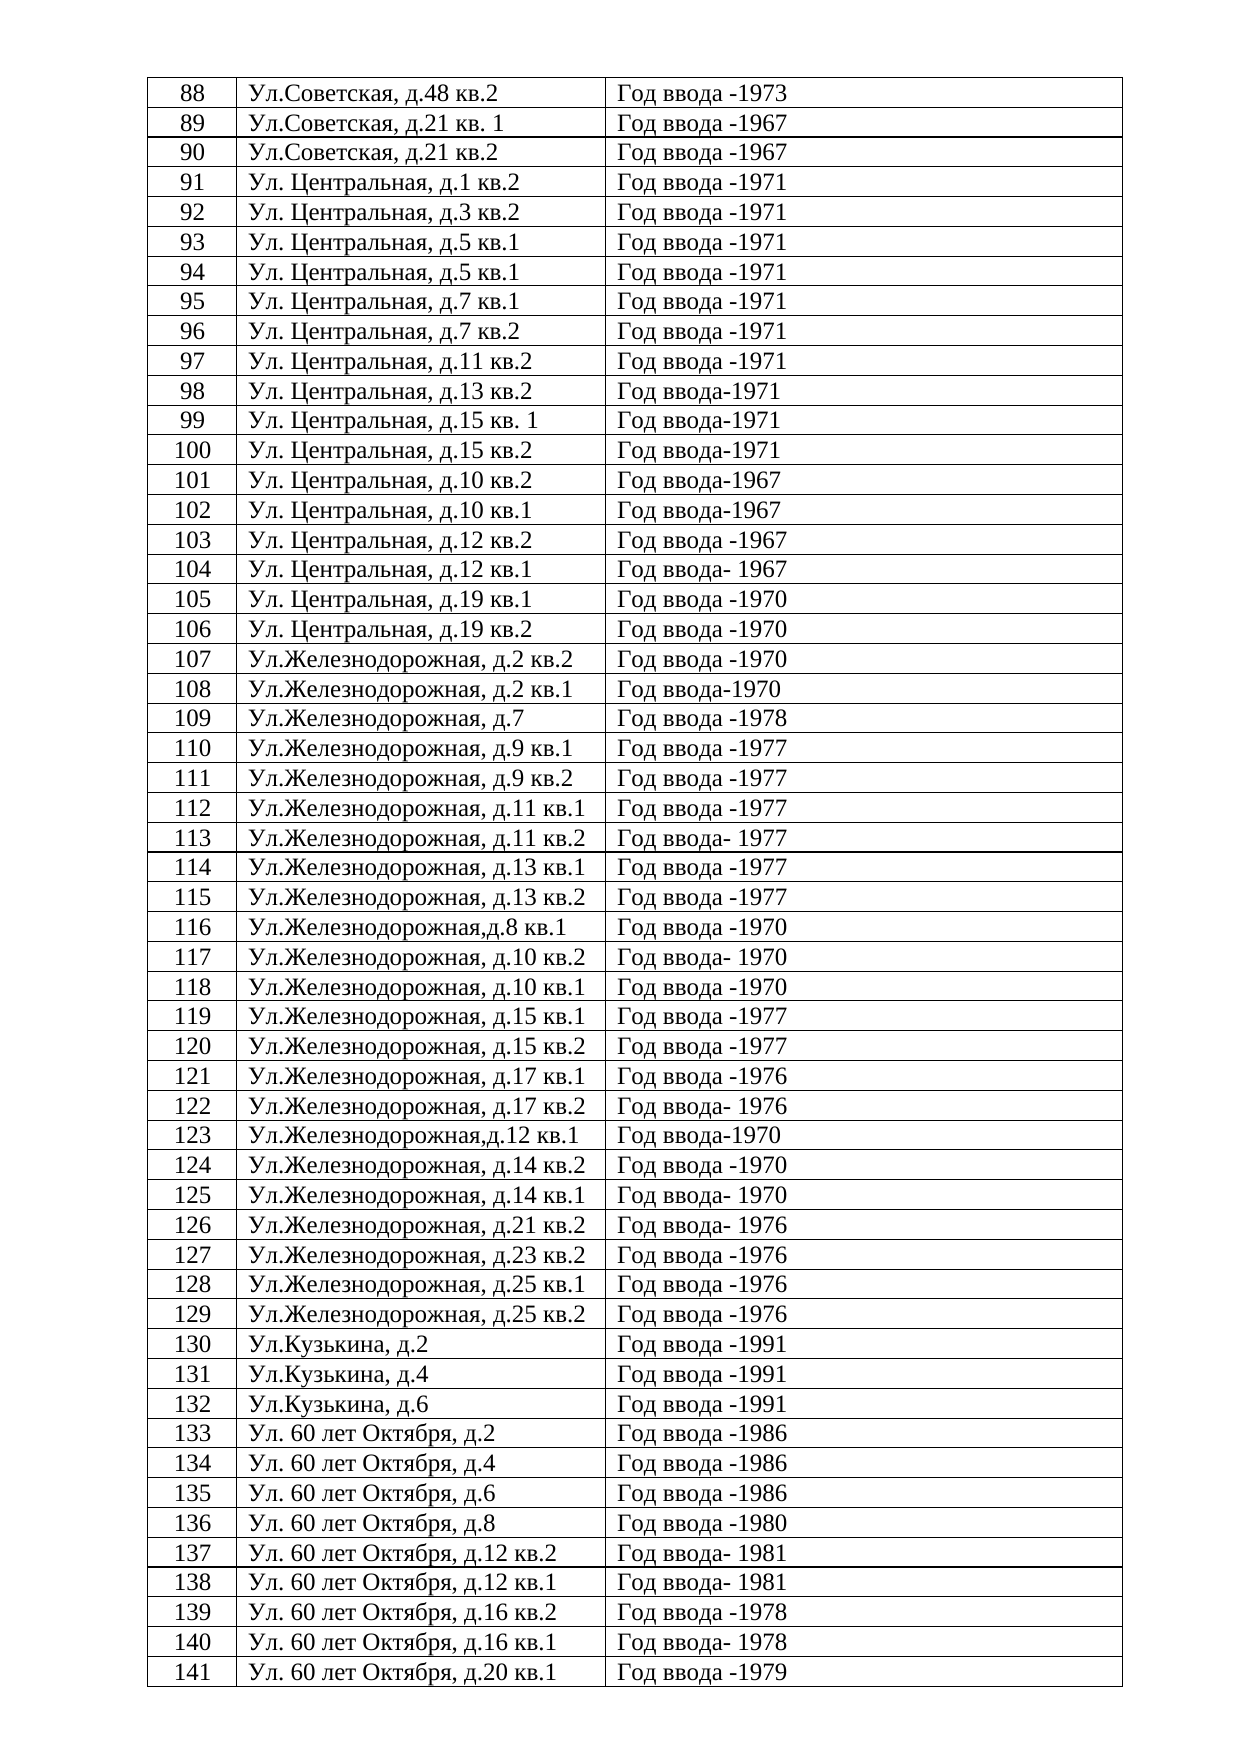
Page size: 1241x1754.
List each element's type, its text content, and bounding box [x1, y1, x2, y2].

table_cell Ул.Железнодорожная, д.23 кв.2 [237, 1240, 605, 1268]
table_cell Год ввода -1977 [606, 1001, 1122, 1030]
table_cell Ул. Центральная, д.3 кв.2 [237, 197, 605, 226]
table_cell Ул.Железнодорожная, д.13 кв.1 [237, 853, 605, 881]
table_cell 112 [148, 793, 236, 822]
table_cell Год ввода -1970 [606, 644, 1122, 673]
table_cell Год ввода -1978 [606, 1597, 1122, 1626]
table_cell 114 [148, 853, 236, 881]
table_cell Год ввода -1973 [606, 78, 1122, 107]
table_cell 127 [148, 1240, 236, 1268]
table_cell Год ввода-1970 [606, 674, 1122, 702]
table_cell 88 [148, 78, 236, 107]
table_cell 125 [148, 1180, 236, 1209]
table_cell Год ввода -1979 [606, 1657, 1122, 1686]
table_cell 111 [148, 763, 236, 792]
table_cell Год ввода -1977 [606, 1031, 1122, 1060]
table_cell Год ввода -1967 [606, 525, 1122, 553]
table_cell Ул. 60 лет Октября, д.16 кв.2 [237, 1597, 605, 1626]
table_cell Ул. Центральная, д.12 кв.1 [237, 555, 605, 583]
table_cell Год ввода- 1977 [606, 823, 1122, 851]
table_cell Ул.Железнодорожная, д.21 кв.2 [237, 1210, 605, 1239]
table_cell Год ввода -1970 [606, 584, 1122, 613]
table_cell Год ввода -1976 [606, 1061, 1122, 1090]
table_cell 92 [148, 197, 236, 226]
table_cell 91 [148, 167, 236, 196]
table_cell Ул. Центральная, д.1 кв.2 [237, 167, 605, 196]
table_cell Год ввода -1971 [606, 316, 1122, 345]
table_cell Ул.Железнодорожная, д.10 кв.2 [237, 942, 605, 971]
table_cell Год ввода-1970 [606, 1121, 1122, 1149]
table_cell Ул. Центральная, д.15 кв.2 [237, 435, 605, 464]
table_cell Ул.Железнодорожная, д.11 кв.2 [237, 823, 605, 851]
table_cell Ул. Центральная, д.7 кв.1 [237, 286, 605, 315]
table_cell Ул.Советская, д.21 кв. 1 [237, 108, 605, 136]
table_cell 138 [148, 1568, 236, 1596]
table_cell Год ввода-1971 [606, 435, 1122, 464]
table_cell Ул. Центральная, д.10 кв.1 [237, 495, 605, 524]
table_cell Ул.Железнодорожная, д.14 кв.2 [237, 1150, 605, 1179]
table_cell Год ввода- 1981 [606, 1568, 1122, 1596]
table_cell Год ввода- 1970 [606, 942, 1122, 971]
table_cell 122 [148, 1091, 236, 1119]
table_cell 96 [148, 316, 236, 345]
table_cell 100 [148, 435, 236, 464]
table_cell Год ввода-1971 [606, 406, 1122, 434]
table_cell Год ввода -1970 [606, 614, 1122, 643]
table_cell Ул. 60 лет Октября, д.8 [237, 1508, 605, 1537]
table_cell 141 [148, 1657, 236, 1686]
table_cell 134 [148, 1448, 236, 1477]
table_cell Год ввода -1977 [606, 793, 1122, 822]
table_cell 124 [148, 1150, 236, 1179]
table_cell 113 [148, 823, 236, 851]
table_cell Ул.Кузькина, д.4 [237, 1359, 605, 1388]
table_cell Ул. 60 лет Октября, д.6 [237, 1478, 605, 1507]
table_cell 135 [148, 1478, 236, 1507]
table_cell 106 [148, 614, 236, 643]
table_cell Ул. Центральная, д.5 кв.1 [237, 227, 605, 256]
table_cell Ул. Центральная, д.13 кв.2 [237, 376, 605, 404]
table_cell 129 [148, 1299, 236, 1328]
table_cell Ул. Центральная, д.12 кв.2 [237, 525, 605, 553]
table_cell Ул.Железнодорожная, д.17 кв.1 [237, 1061, 605, 1090]
table_cell Ул.Железнодорожная, д.9 кв.1 [237, 733, 605, 762]
table_cell Год ввода- 1976 [606, 1210, 1122, 1239]
table_cell 108 [148, 674, 236, 702]
table_cell 126 [148, 1210, 236, 1239]
table_cell Ул.Железнодорожная, д.15 кв.1 [237, 1001, 605, 1030]
table_cell 89 [148, 108, 236, 136]
table_cell Год ввода -1971 [606, 167, 1122, 196]
table_cell 90 [148, 138, 236, 166]
table_cell Год ввода -1971 [606, 346, 1122, 375]
table_cell Ул.Железнодорожная, д.25 кв.1 [237, 1270, 605, 1298]
table_cell Ул. 60 лет Октября, д.12 кв.2 [237, 1538, 605, 1566]
table_cell 104 [148, 555, 236, 583]
table_cell Ул.Железнодорожная, д.14 кв.1 [237, 1180, 605, 1209]
table_cell Ул.Железнодорожная, д.25 кв.2 [237, 1299, 605, 1328]
table_cell 120 [148, 1031, 236, 1060]
table_cell Год ввода -1971 [606, 286, 1122, 315]
table_cell 117 [148, 942, 236, 971]
table_cell 132 [148, 1389, 236, 1417]
table_cell 102 [148, 495, 236, 524]
table_cell 130 [148, 1329, 236, 1358]
table_cell 101 [148, 465, 236, 494]
table_cell Год ввода -1970 [606, 912, 1122, 941]
table_cell 115 [148, 882, 236, 911]
table_cell 99 [148, 406, 236, 434]
table_cell 97 [148, 346, 236, 375]
table_cell 121 [148, 1061, 236, 1090]
table_cell Ул.Кузькина, д.2 [237, 1329, 605, 1358]
table_cell Ул. Центральная, д.19 кв.1 [237, 584, 605, 613]
table_cell Ул.Железнодорожная,д.8 кв.1 [237, 912, 605, 941]
table_cell Год ввода- 1967 [606, 555, 1122, 583]
table_cell Год ввода -1971 [606, 257, 1122, 285]
table_cell 105 [148, 584, 236, 613]
table_cell Год ввода -1986 [606, 1448, 1122, 1477]
table_cell Год ввода -1986 [606, 1478, 1122, 1507]
table_cell Ул.Железнодорожная,д.12 кв.1 [237, 1121, 605, 1149]
table_cell 133 [148, 1419, 236, 1447]
table_cell Ул.Железнодорожная, д.17 кв.2 [237, 1091, 605, 1119]
table_cell Ул.Железнодорожная, д.13 кв.2 [237, 882, 605, 911]
table_cell Ул. Центральная, д.15 кв. 1 [237, 406, 605, 434]
table_cell Год ввода -1970 [606, 1150, 1122, 1179]
table_cell Ул. 60 лет Октября, д.20 кв.1 [237, 1657, 605, 1686]
table_cell Ул. 60 лет Октября, д.16 кв.1 [237, 1627, 605, 1656]
table_cell Год ввода- 1976 [606, 1091, 1122, 1119]
table_cell Ул. 60 лет Октября, д.12 кв.1 [237, 1568, 605, 1596]
table_cell 140 [148, 1627, 236, 1656]
table_cell 136 [148, 1508, 236, 1537]
table_cell Год ввода -1976 [606, 1299, 1122, 1328]
table_cell Ул. Центральная, д.7 кв.2 [237, 316, 605, 345]
table_cell Год ввода -1980 [606, 1508, 1122, 1537]
table_cell Год ввода -1971 [606, 197, 1122, 226]
table_cell Год ввода -1978 [606, 704, 1122, 732]
table_cell Ул. 60 лет Октября, д.2 [237, 1419, 605, 1447]
table_cell 139 [148, 1597, 236, 1626]
table_cell Ул.Кузькина, д.6 [237, 1389, 605, 1417]
table_cell Год ввода -1967 [606, 138, 1122, 166]
table_cell Год ввода -1976 [606, 1270, 1122, 1298]
table_cell Год ввода- 1978 [606, 1627, 1122, 1656]
table_cell Год ввода -1977 [606, 882, 1122, 911]
table_cell Ул.Железнодорожная, д.9 кв.2 [237, 763, 605, 792]
table_cell Ул.Железнодорожная, д.11 кв.1 [237, 793, 605, 822]
table_cell Ул. Центральная, д.5 кв.1 [237, 257, 605, 285]
table_cell Год ввода -1991 [606, 1329, 1122, 1358]
table_cell 109 [148, 704, 236, 732]
table_cell Ул.Советская, д.48 кв.2 [237, 78, 605, 107]
table_cell 93 [148, 227, 236, 256]
table_cell Год ввода- 1970 [606, 1180, 1122, 1209]
table_cell Год ввода -1991 [606, 1389, 1122, 1417]
table_cell 123 [148, 1121, 236, 1149]
table_cell 103 [148, 525, 236, 553]
table_cell 116 [148, 912, 236, 941]
table_cell 118 [148, 972, 236, 1000]
table_cell Ул. 60 лет Октября, д.4 [237, 1448, 605, 1477]
table_cell Год ввода -1977 [606, 733, 1122, 762]
table_cell Ул. Центральная, д.19 кв.2 [237, 614, 605, 643]
table_cell Год ввода -1976 [606, 1240, 1122, 1268]
table_cell Год ввода -1970 [606, 972, 1122, 1000]
table_cell Ул.Железнодорожная, д.7 [237, 704, 605, 732]
table_cell 119 [148, 1001, 236, 1030]
table_cell Год ввода -1977 [606, 763, 1122, 792]
table_cell Год ввода- 1981 [606, 1538, 1122, 1566]
table_cell Год ввода -1991 [606, 1359, 1122, 1388]
table_cell 131 [148, 1359, 236, 1388]
table_cell 94 [148, 257, 236, 285]
table_cell Год ввода -1977 [606, 853, 1122, 881]
table_cell 128 [148, 1270, 236, 1298]
table_cell Ул.Железнодорожная, д.2 кв.1 [237, 674, 605, 702]
table_cell Ул. Центральная, д.11 кв.2 [237, 346, 605, 375]
table_cell Ул.Железнодорожная, д.2 кв.2 [237, 644, 605, 673]
table_cell Ул.Железнодорожная, д.10 кв.1 [237, 972, 605, 1000]
table_cell Ул. Центральная, д.10 кв.2 [237, 465, 605, 494]
table_cell 107 [148, 644, 236, 673]
table_cell 137 [148, 1538, 236, 1566]
table_cell Год ввода-1967 [606, 495, 1122, 524]
table_cell Ул.Железнодорожная, д.15 кв.2 [237, 1031, 605, 1060]
table_cell Ул.Советская, д.21 кв.2 [237, 138, 605, 166]
table_cell Год ввода-1967 [606, 465, 1122, 494]
table_cell 98 [148, 376, 236, 404]
table_cell Год ввода-1971 [606, 376, 1122, 404]
table_cell Год ввода -1986 [606, 1419, 1122, 1447]
table_cell Год ввода -1967 [606, 108, 1122, 136]
table_cell 95 [148, 286, 236, 315]
table_cell Год ввода -1971 [606, 227, 1122, 256]
table_cell 110 [148, 733, 236, 762]
